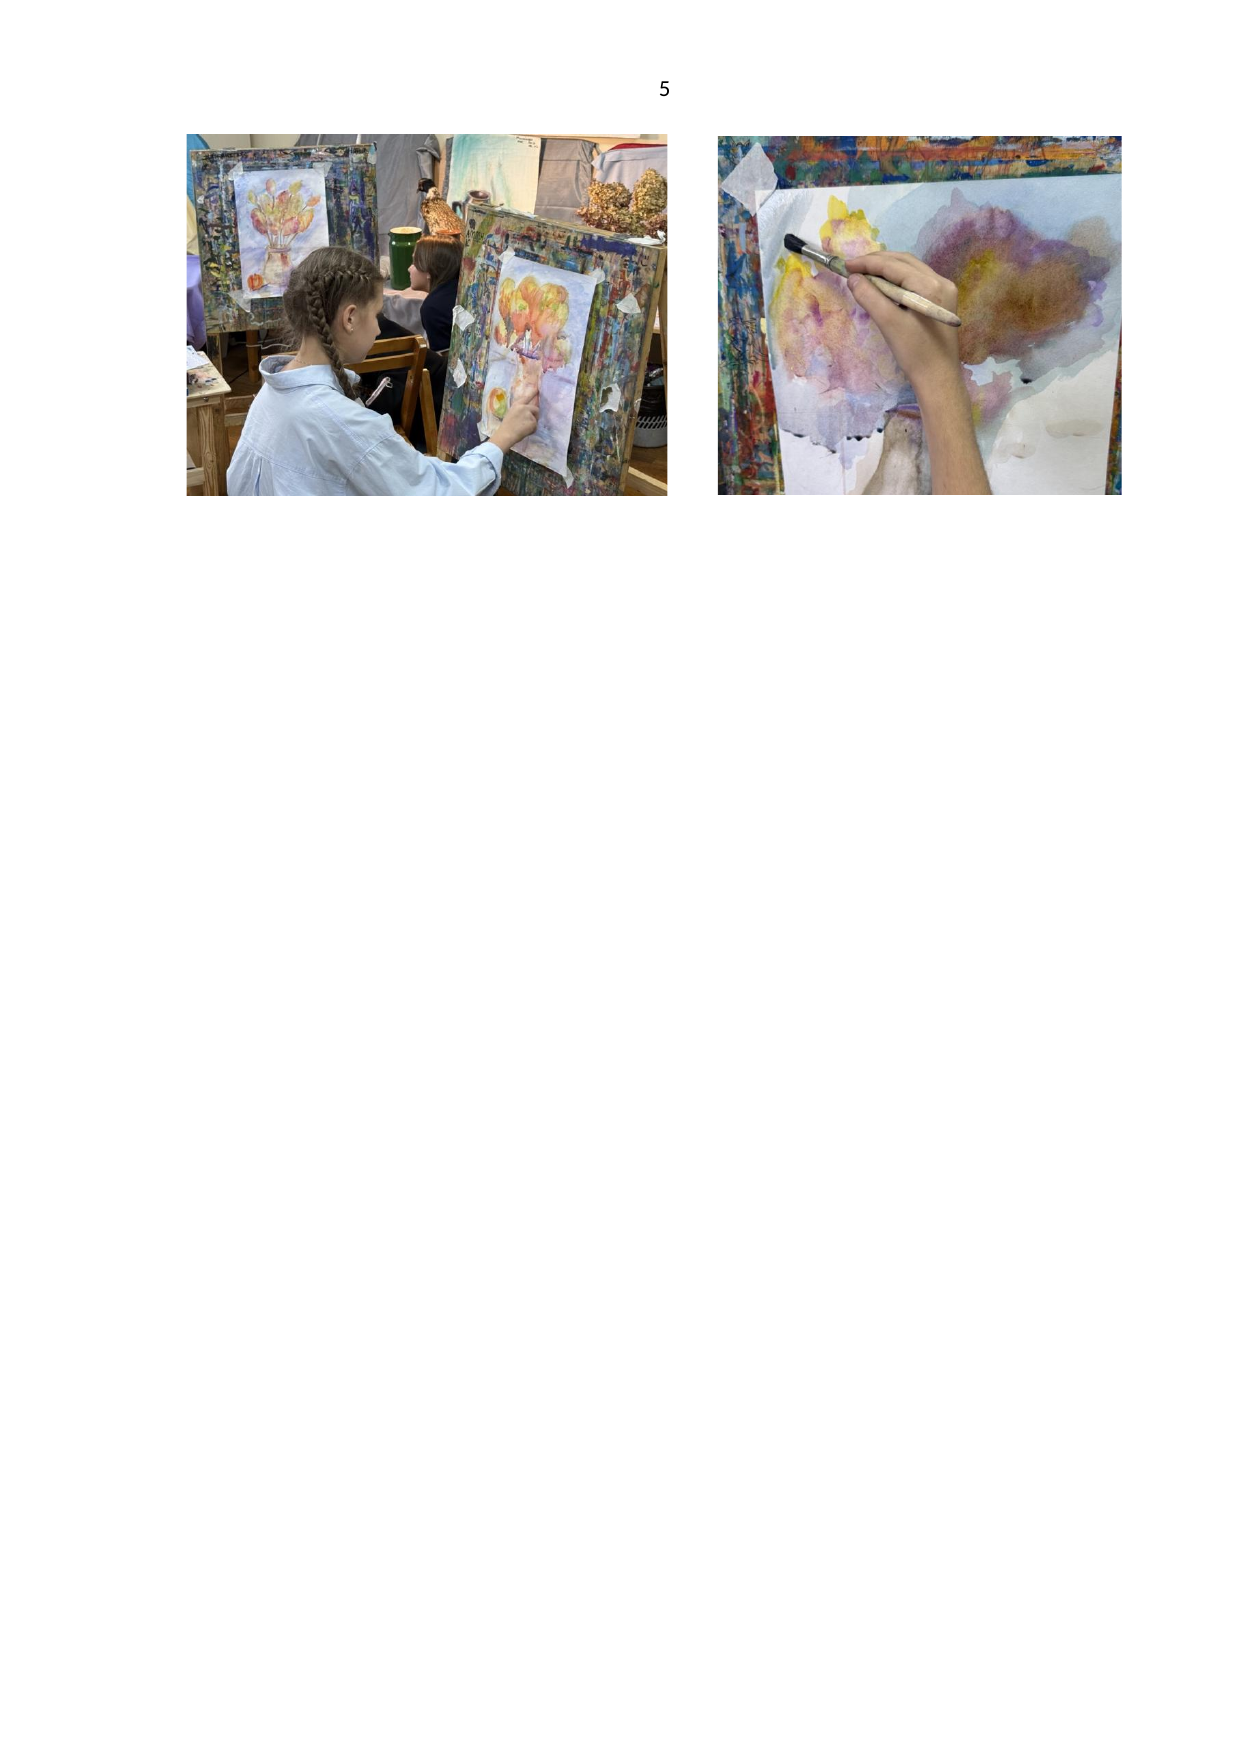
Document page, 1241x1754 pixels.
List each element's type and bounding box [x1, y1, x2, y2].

picture [717, 136, 1122, 495]
picture [186, 134, 668, 496]
